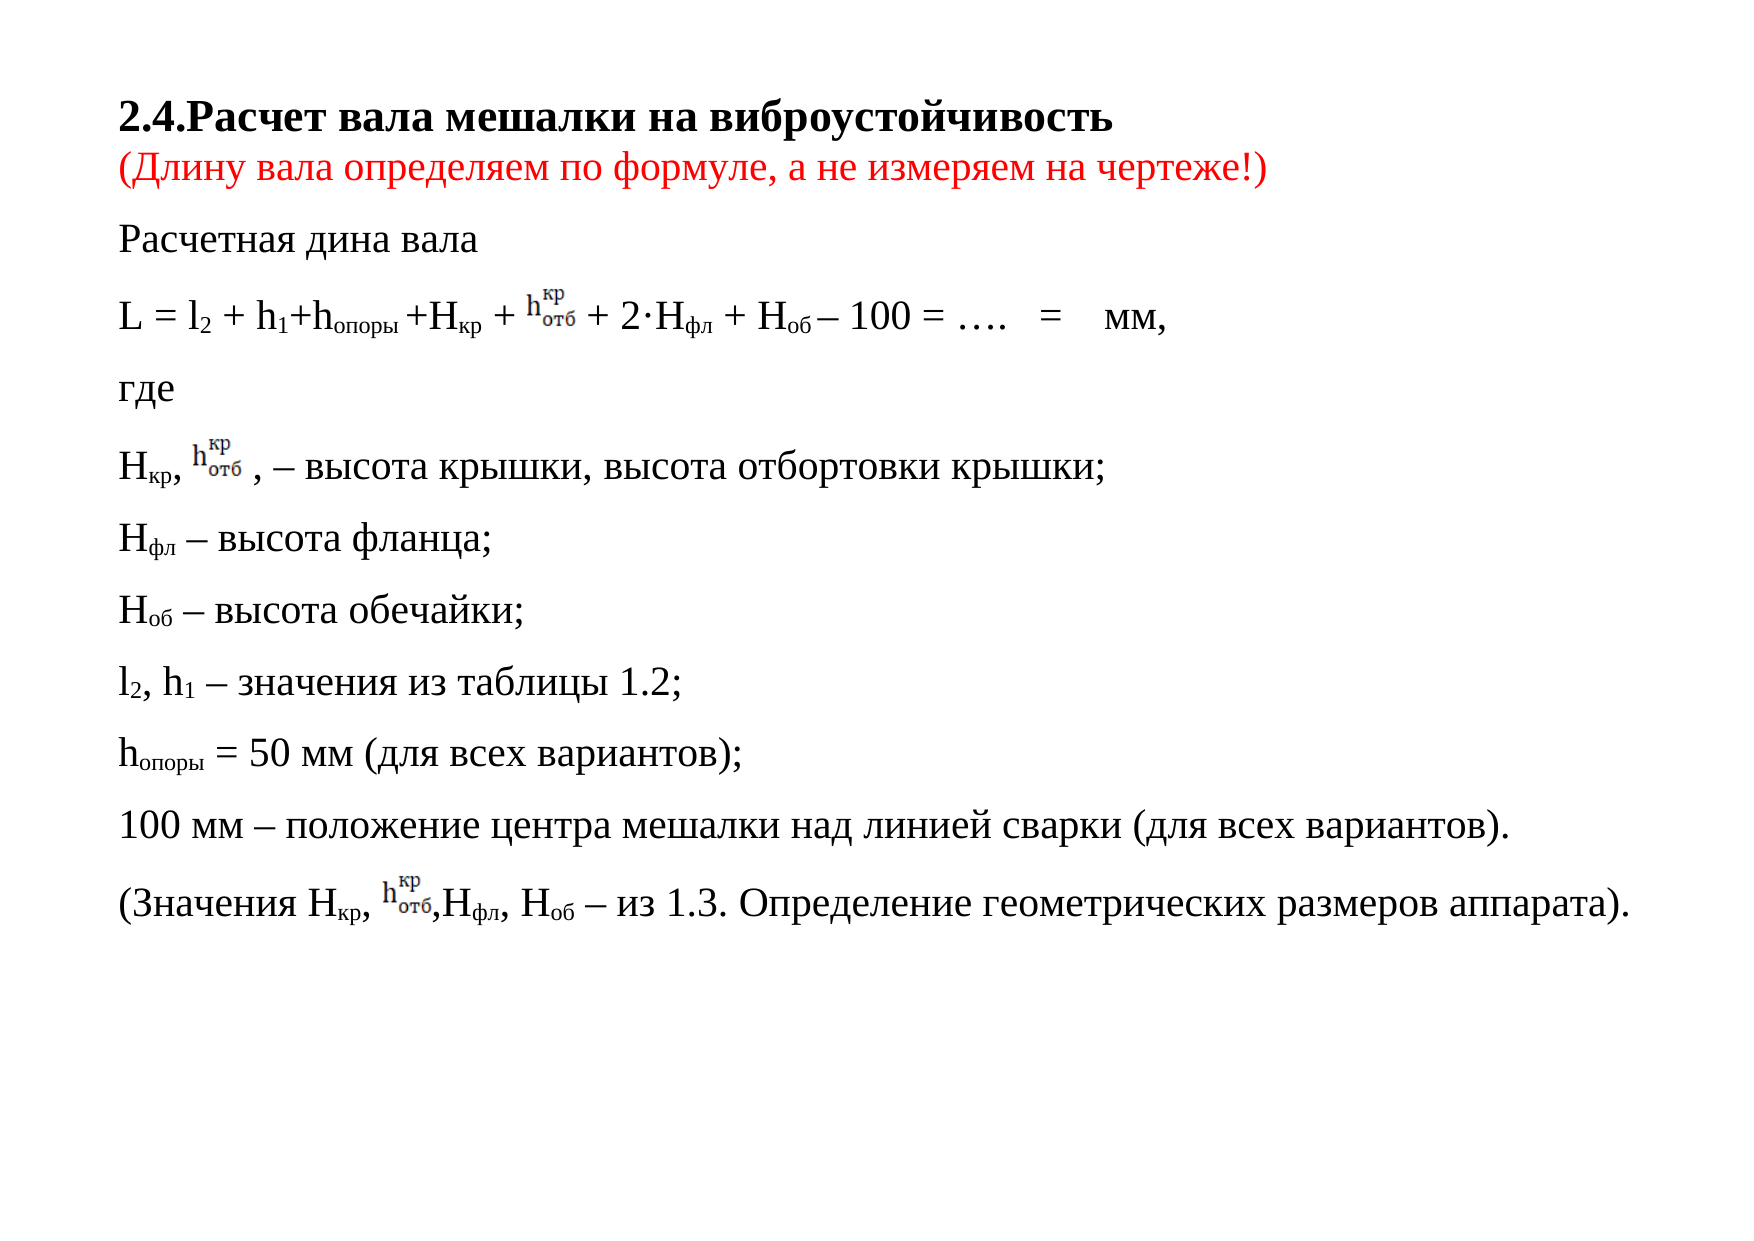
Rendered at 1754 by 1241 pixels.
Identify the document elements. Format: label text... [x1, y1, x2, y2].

text 100 мм – положение центра мешалки над линией сварки (для всех вариантов). [118, 800, 1636, 848]
text (Значения Hкр, ,Hфл, Hоб – из 1.3. Определение геометрических размеров аппарата). [118, 872, 1636, 925]
picture [526, 284, 576, 330]
text l2, h1 – значения из таблицы 1.2; [118, 656, 1636, 704]
text 2.4.Расчет вала мешалки на виброустойчивость [118, 88, 1636, 141]
text Hкр, , – высота крышки, высота отбортовки крышки; [118, 434, 1636, 488]
picture [382, 871, 432, 917]
text Hоб – высота обечайки; [118, 584, 1636, 632]
picture [192, 434, 242, 480]
text Расчетная дина вала [118, 213, 1636, 261]
text где [118, 363, 1636, 411]
text Hфл – высота фланца; [118, 512, 1636, 560]
text L = l2 + h1+hопоры +Hкр + + 2·Hфл + Hоб – 100 = …. = мм, [118, 285, 1636, 339]
text (Длину вала определяем по формуле, а не измеряем на чертеже!) [118, 141, 1636, 189]
text hопоры = 50 мм (для всех вариантов); [118, 728, 1636, 776]
